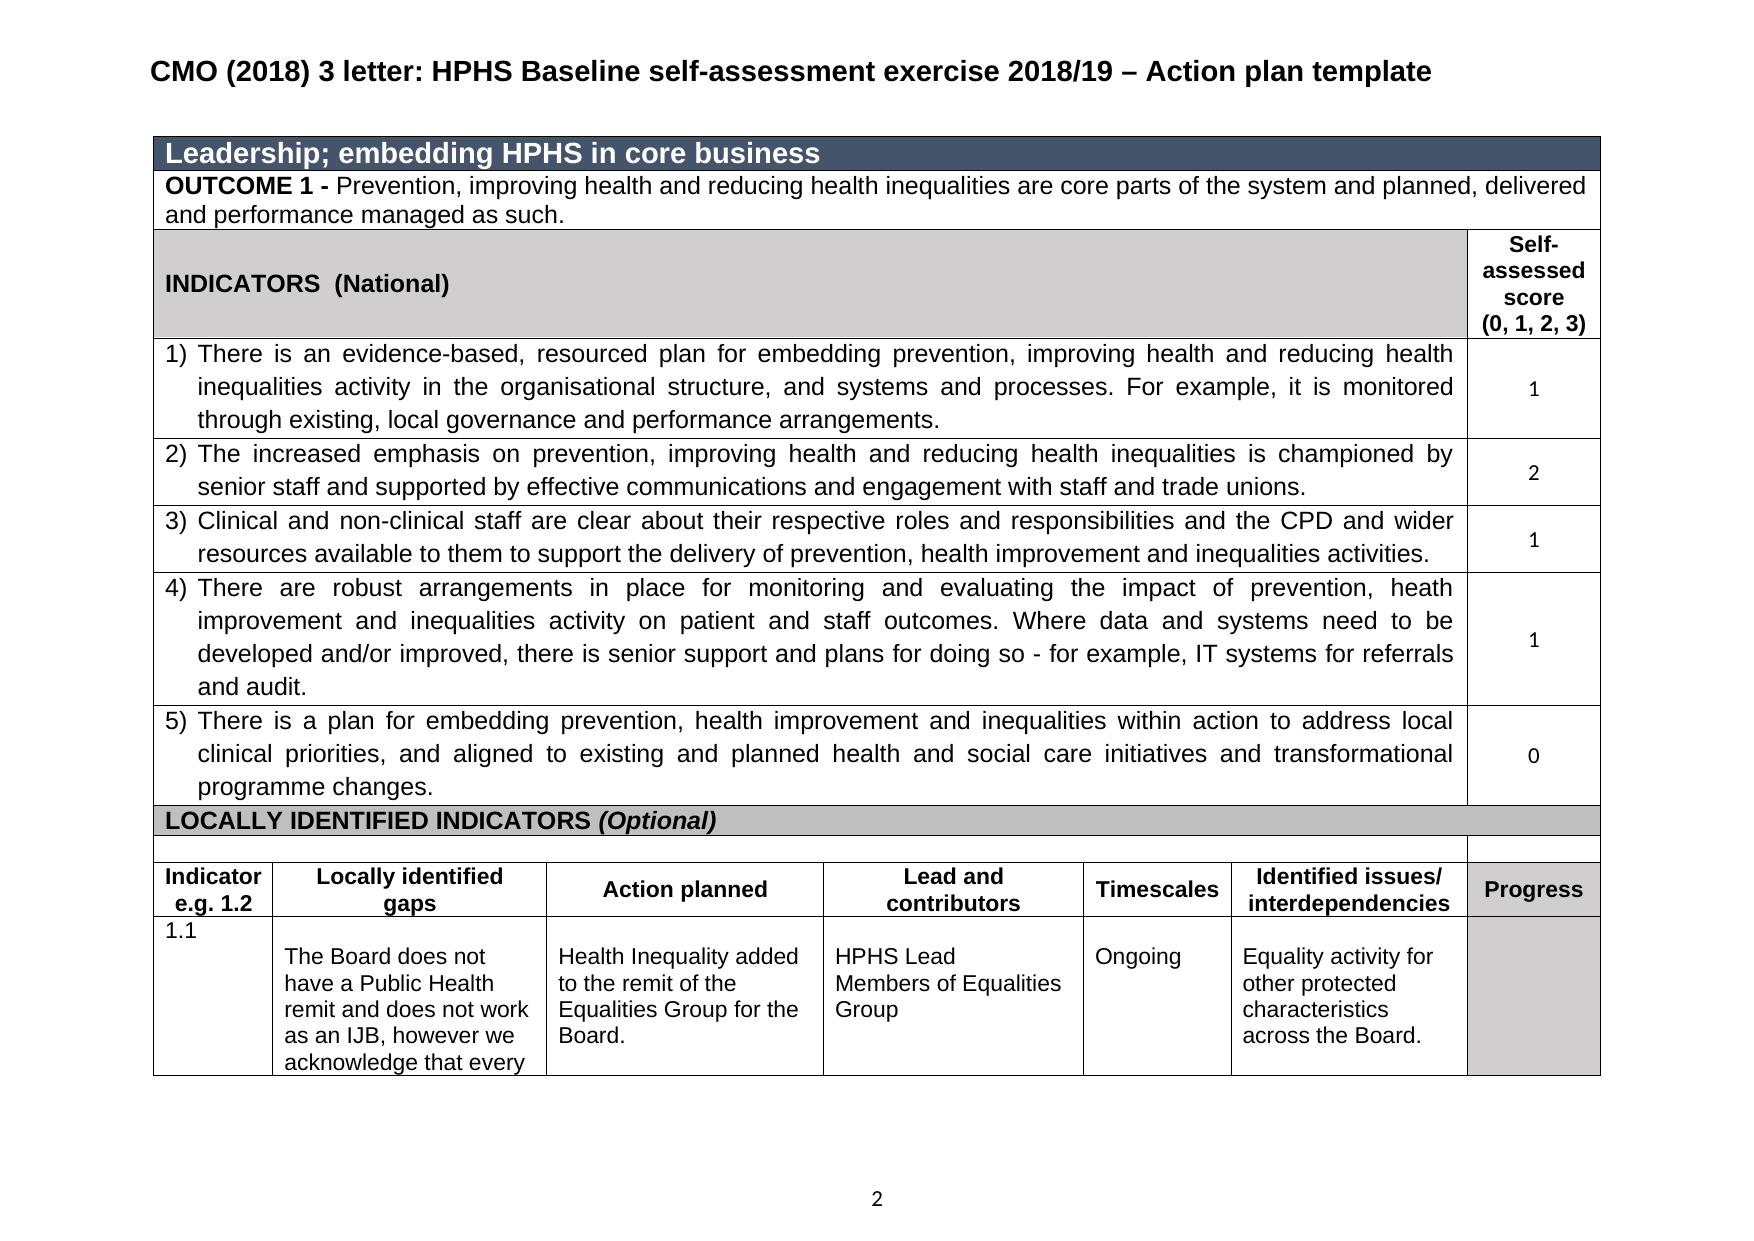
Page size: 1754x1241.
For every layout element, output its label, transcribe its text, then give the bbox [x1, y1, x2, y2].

table_cell INDICATORS (National) [154, 230, 1467, 337]
table_cell Ongoing [1084, 917, 1231, 1075]
table_cell There are robust arrangements in place for monitoring and evaluating the impact of prevention, heath improvement and inequalities activity on patient and staff outcomes. Where data and systems need to be developed and/or improved, there is senior support and plans for doing so - for example, IT systems for referrals and audit. [154, 573, 1467, 705]
table_cell 1.1 [154, 917, 272, 1075]
table_cell LOCALLY IDENTIFIED INDICATORS (Optional) [154, 806, 1600, 835]
table_cell Action planned [547, 863, 823, 916]
table_cell OUTCOME 1 - Prevention, improving health and reducing health inequalities are core parts of the system and planned, delivered and performance managed as such. [154, 171, 1600, 229]
table_cell There is a plan for embedding prevention, health improvement and inequalities within action to address local clinical priorities, and aligned to existing and planned health and social care initiatives and transformational programme changes. [154, 706, 1467, 805]
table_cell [547, 917, 823, 1075]
table_cell Locally identified gaps [273, 863, 546, 916]
table_cell Indicator e.g. 1.2 [154, 863, 272, 916]
table_cell [1468, 836, 1600, 862]
table_cell [1468, 917, 1600, 1075]
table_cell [273, 917, 546, 1075]
table_cell Progress [1468, 863, 1600, 916]
table_cell The increased emphasis on prevention, improving health and reducing health inequalities is championed by senior staff and supported by effective communications and engagement with staff and trade unions. [154, 439, 1467, 505]
table_cell There is an evidence-based, resourced plan for embedding prevention, improving health and reducing health inequalities activity in the organisational structure, and systems and processes. For example, it is monitored through existing, local governance and performance arrangements. [154, 339, 1467, 438]
table_cell Self-assessed score (0, 1, 2, 3) [1468, 230, 1600, 337]
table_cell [824, 917, 1083, 1075]
table_cell Timescales [1084, 863, 1231, 916]
table_cell Clinical and non-clinical staff are clear about their respective roles and responsibilities and the CPD and wider resources available to them to support the delivery of prevention, health improvement and inequalities activities. [154, 506, 1467, 572]
table_cell Lead and contributors [824, 863, 1083, 916]
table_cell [1232, 917, 1467, 1075]
table_cell Identified issues/ interdependencies [1232, 863, 1467, 916]
table_header Leadership; embedding HPHS in core business [154, 137, 1600, 170]
table_cell [154, 836, 1467, 862]
